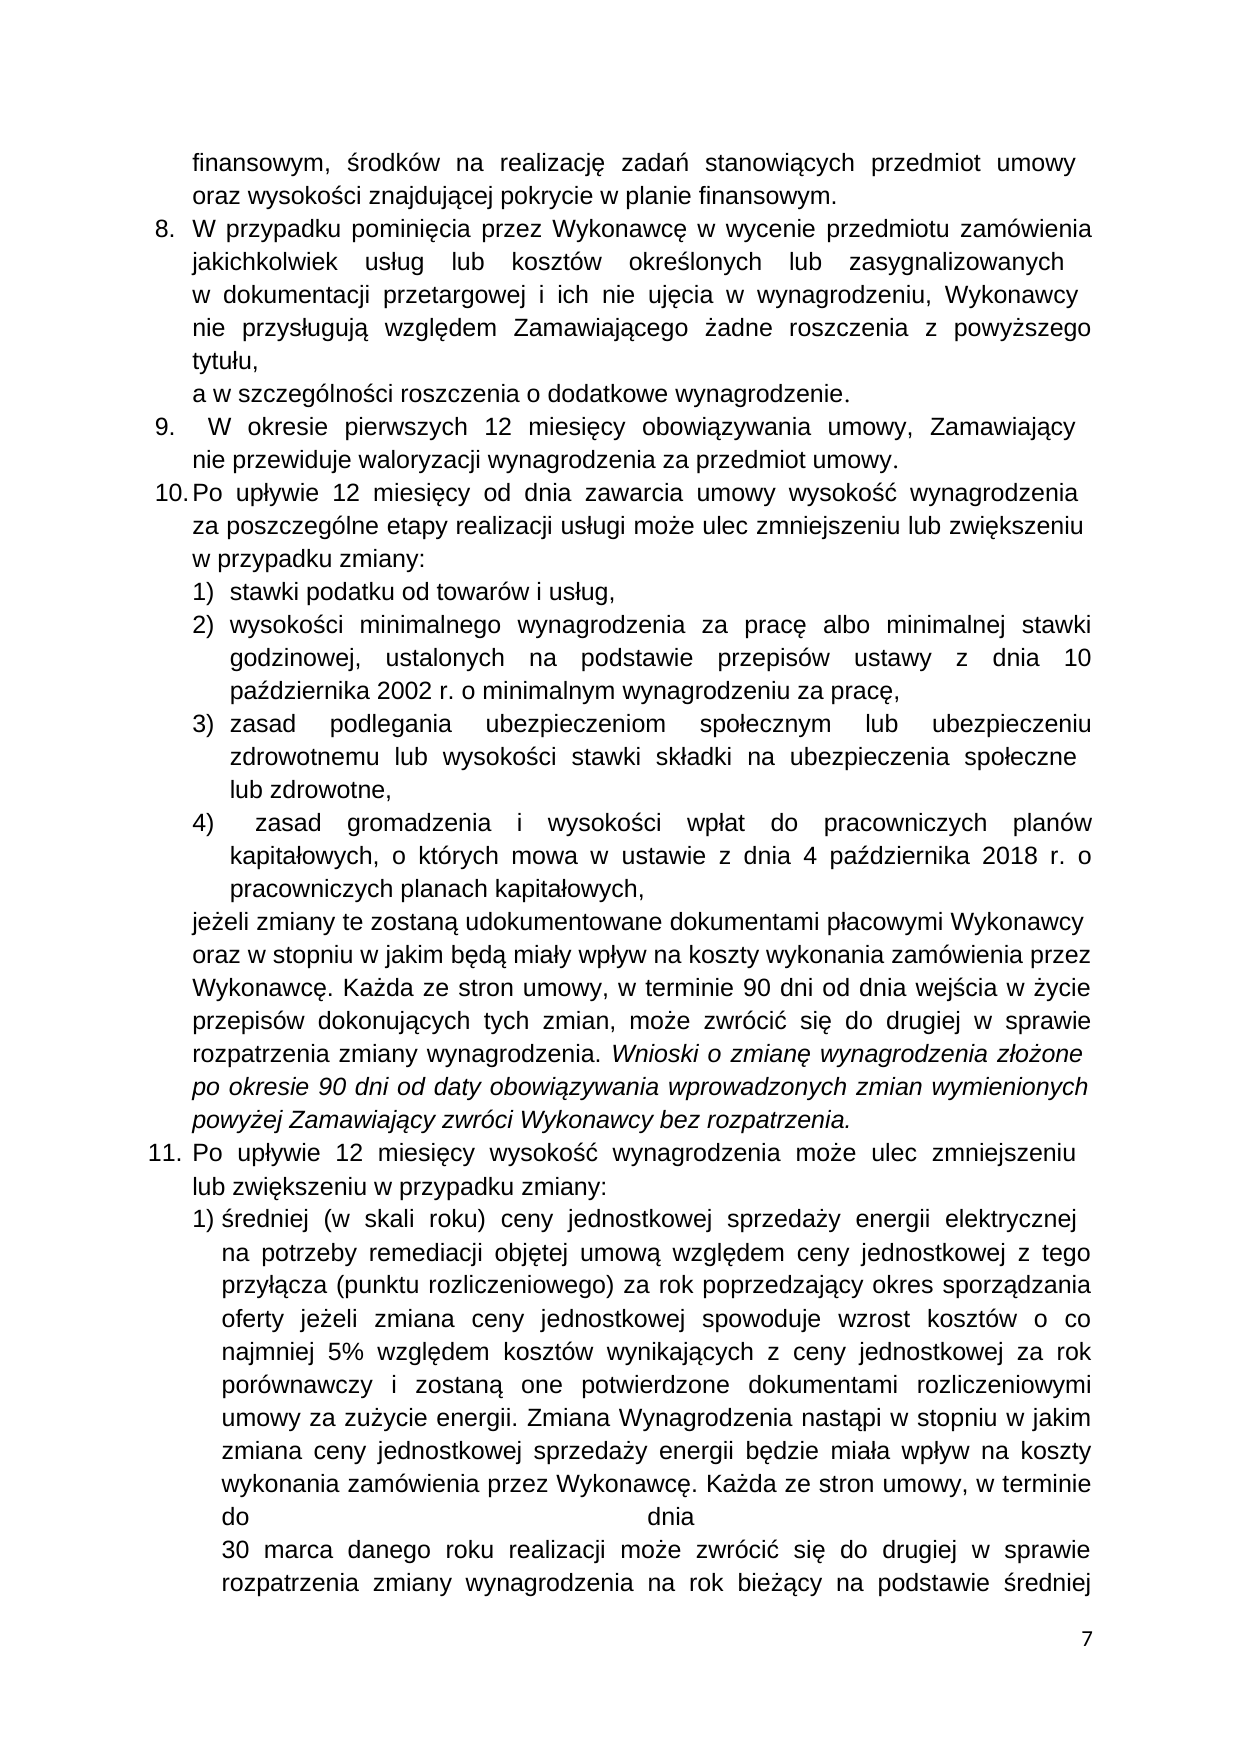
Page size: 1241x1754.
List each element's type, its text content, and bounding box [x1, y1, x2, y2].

list Po upływie 12 miesięcy wysokość wynagrodzenia może ulec zmniejszeniu lub zwiększeniu w przypadku zmiany: [148, 1138, 1093, 1200]
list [192, 1204, 1093, 1596]
list Po upływie 12 miesięcy od dnia zawarcia umowy wysokość wynagrodzenia za poszczególne etapy realizacji usługi może ulec zmniejszeniu lub zwiększeniu w przypadku zmiany: [154, 478, 1093, 573]
list wysokości minimalnego wynagrodzenia za pracę albo minimalnej stawki godzinowej, ustalonych na podstawie przepisów ustawy z dnia 10 października 2002 r. o minimalnym wynagrodzeniu za pracę, [192, 610, 1093, 705]
list W przypadku pominięcia przez Wykonawcę w wycenie przedmiotu zamówienia jakichkolwiek usług lub kosztów określonych lub zasygnalizowanych w dokumentacji przetargowej i ich nie ujęcia w wynagrodzeniu, Wykonawcy nie przysługują względem Zamawiającego żadne roszczenia z powyższego tytułu, a w szczególności roszczenia o dodatkowe wynagrodzenie. [154, 214, 1093, 408]
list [154, 148, 1093, 209]
list stawki podatku od towarów i usług, [192, 577, 1093, 606]
list zasad gromadzenia i wysokości wpłat do pracowniczych planów kapitałowych, o których mowa w ustawie z dnia 4 października 2018 r. o pracowniczych planach kapitałowych, [192, 808, 1093, 903]
list W okresie pierwszych 12 miesięcy obowiązywania umowy, Zamawiający nie przewiduje waloryzacji wynagrodzenia za przedmiot umowy. [154, 412, 1093, 474]
list zasad podlegania ubezpieczeniom społecznym lub ubezpieczeniu zdrowotnemu lub wysokości stawki składki na ubezpieczenia społeczne lub zdrowotne, [192, 709, 1093, 804]
text jeżeli zmiany te zostaną udokumentowane dokumentami płacowymi Wykonawcy oraz w stopniu w jakim będą miały wpływ na koszty wykonania zamówienia przez Wykonawcę. Każda ze stron umowy, w terminie 90 dni od dnia wejścia w życie przepisów dokonujących tych zmian, może zwrócić się do drugiej w sprawie rozpatrzenia zmiany wynagrodzenia. Wnioski o zmianę wynagrodzenia złożone po okresie 90 dni od daty obowiązywania wprowadzonych zmian wymienionych powyżej Zamawiający zwróci Wykonawcy bez rozpatrzenia. [192, 907, 1093, 1134]
